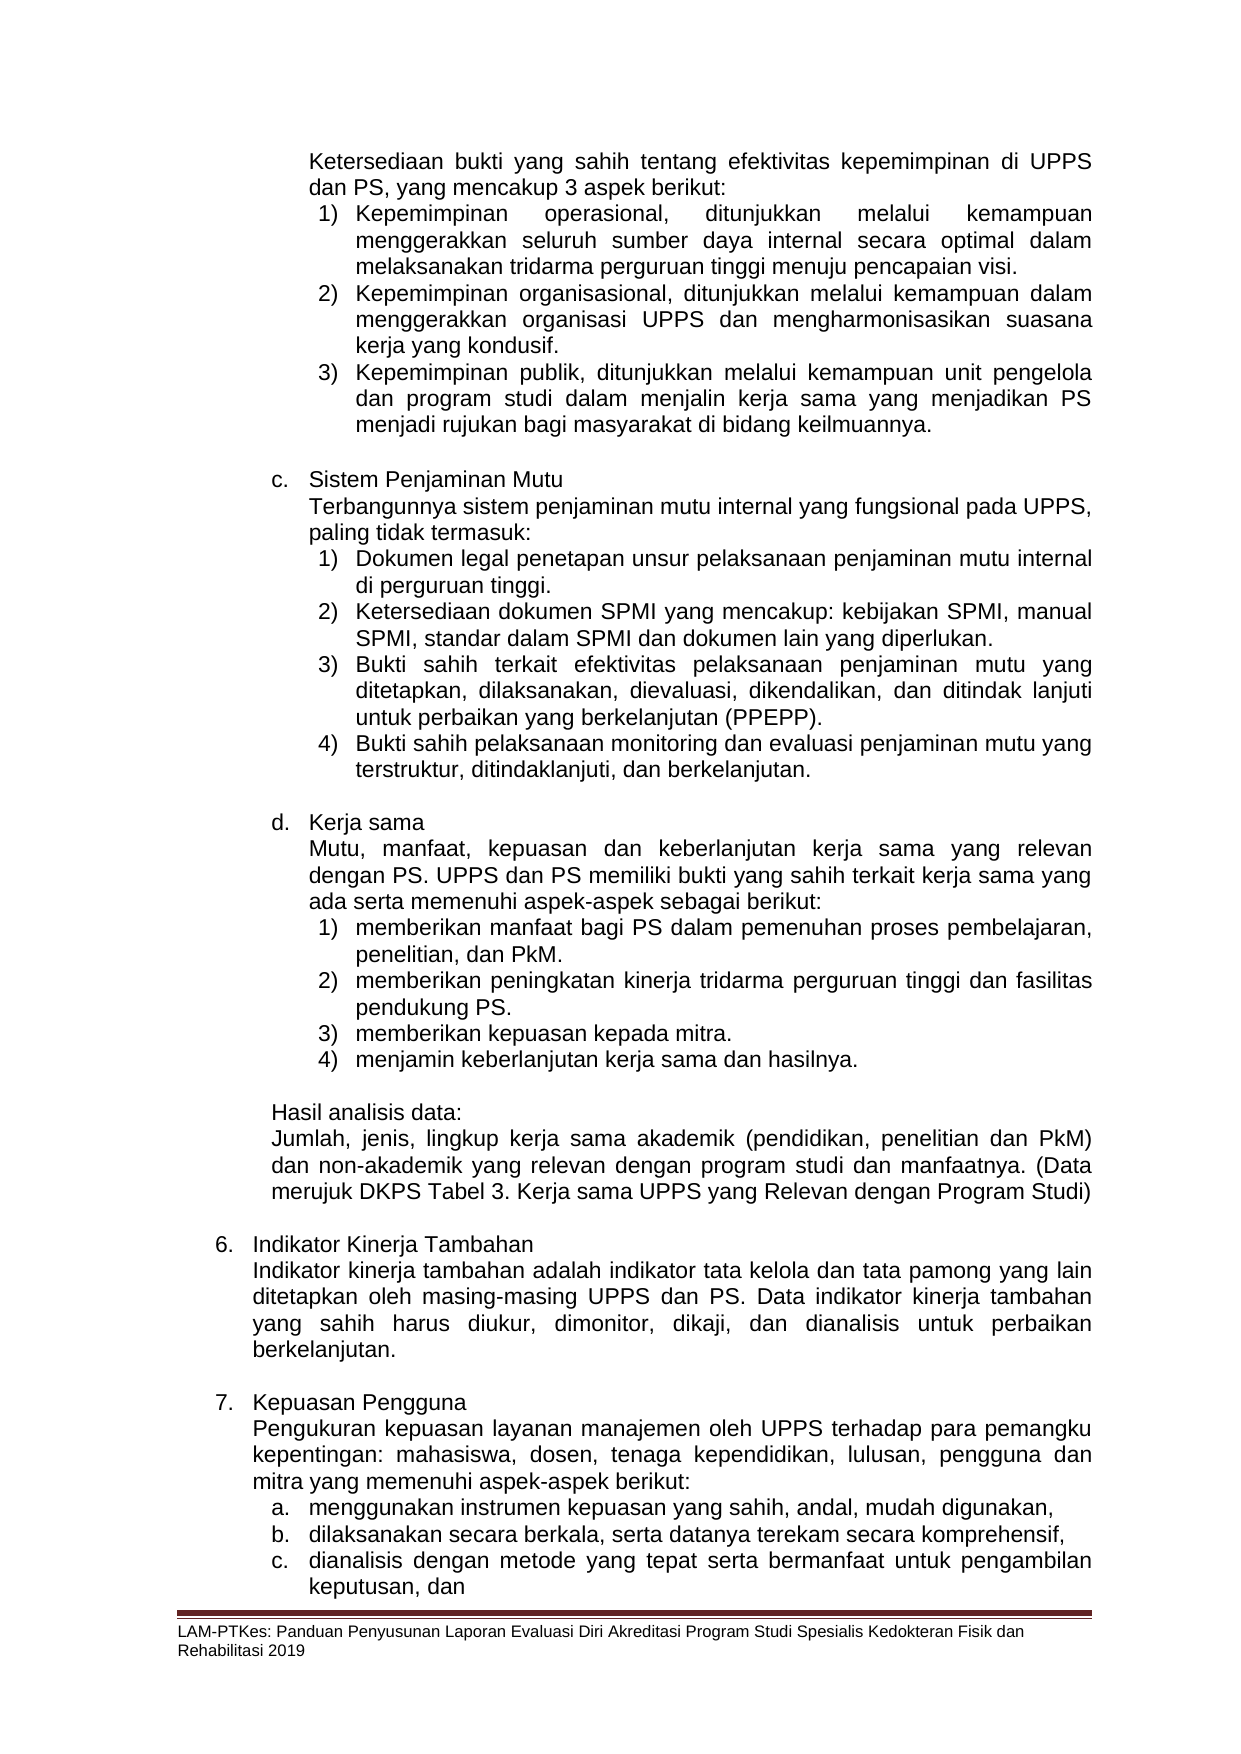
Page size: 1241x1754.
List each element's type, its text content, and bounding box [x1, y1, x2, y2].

text Ketersediaan bukti yang sahih tentang efektivitas kepemimpinan di UPPS dan PS, yang mencakup 3 aspek berikut: [308, 148, 1092, 200]
list dilaksanakan secara berkala, serta datanya terekam secara komprehensif, [271, 1521, 1092, 1547]
list Kepemimpinan operasional, ditunjukkan melalui kemampuan menggerakkan seluruh sumber daya internal secara optimal dalam melaksanakan tridarma perguruan tinggi menuju pencapaian visi. [318, 200, 1092, 279]
list Ketersediaan dokumen SPMI yang mencakup: kebijakan SPMI, manual SPMI, standar dalam SPMI dan dokumen lain yang diperlukan. [318, 598, 1092, 651]
list menjamin keberlanjutan kerja sama dan hasilnya. [318, 1046, 1092, 1072]
text Pengukuran kepuasan layanan manajemen oleh UPPS terhadap para pemangku kepentingan: mahasiswa, dosen, tenaga kependidikan, lulusan, pengguna dan mitra yang memenuhi aspek-aspek berikut: [252, 1415, 1092, 1494]
text Jumlah, jenis, lingkup kerja sama akademik (pendidikan, penelitian dan PkM) dan non-akademik yang relevan dengan program studi dan manfaatnya. (Data merujuk DKPS Tabel 3. Kerja sama UPPS yang Relevan dengan Program Studi) [271, 1125, 1092, 1204]
list Bukti sahih pelaksanaan monitoring dan evaluasi penjaminan mutu yang terstruktur, ditindaklanjuti, dan berkelanjutan. [318, 730, 1092, 783]
list memberikan kepuasan kepada mitra. [318, 1020, 1092, 1046]
list memberikan peningkatan kinerja tridarma perguruan tinggi dan fasilitas pendukung PS. [318, 967, 1092, 1020]
text Mutu, manfaat, kepuasan dan keberlanjutan kerja sama yang relevan dengan PS. UPPS dan PS memiliki bukti yang sahih terkait kerja sama yang ada serta memenuhi aspek-aspek sebagai berikut: [308, 835, 1092, 914]
list menggunakan instrumen kepuasan yang sahih, andal, mudah digunakan, [271, 1494, 1092, 1521]
text Hasil analisis data: [271, 1099, 1092, 1125]
list Bukti sahih terkait efektivitas pelaksanaan penjaminan mutu yang ditetapkan, dilaksanakan, dievaluasi, dikendalikan, dan ditindak lanjuti untuk perbaikan yang berkelanjutan (PPEPP). [318, 651, 1092, 730]
text Terbangunnya sistem penjaminan mutu internal yang fungsional pada UPPS, paling tidak termasuk: [308, 493, 1092, 545]
list Kerja sama [271, 809, 1092, 835]
list dianalisis dengan metode yang tepat serta bermanfaat untuk pengambilan keputusan, dan [271, 1547, 1092, 1599]
list Kepemimpinan publik, ditunjukkan melalui kemampuan unit pengelola dan program studi dalam menjalin kerja sama yang menjadikan PS menjadi rujukan bagi masyarakat di bidang keilmuannya. [318, 358, 1092, 438]
list Kepuasan Pengguna [215, 1389, 1092, 1415]
text Indikator kinerja tambahan adalah indikator tata kelola dan tata pamong yang lain ditetapkan oleh masing-masing UPPS dan PS. Data indikator kinerja tambahan yang sahih harus diukur, dimonitor, dikaji, dan dianalisis untuk perbaikan berkelanjutan. [252, 1257, 1092, 1362]
list Kepemimpinan organisasional, ditunjukkan melalui kemampuan dalam menggerakkan organisasi UPPS dan mengharmonisasikan suasana kerja yang kondusif. [318, 279, 1092, 358]
list Dokumen legal penetapan unsur pelaksanaan penjaminan mutu internal di perguruan tinggi. [318, 545, 1092, 598]
list Sistem Penjaminan Mutu [271, 466, 1092, 493]
list memberikan manfaat bagi PS dalam pemenuhan proses pembelajaran, penelitian, dan PkM. [318, 914, 1092, 967]
list Indikator Kinerja Tambahan [215, 1231, 1092, 1257]
